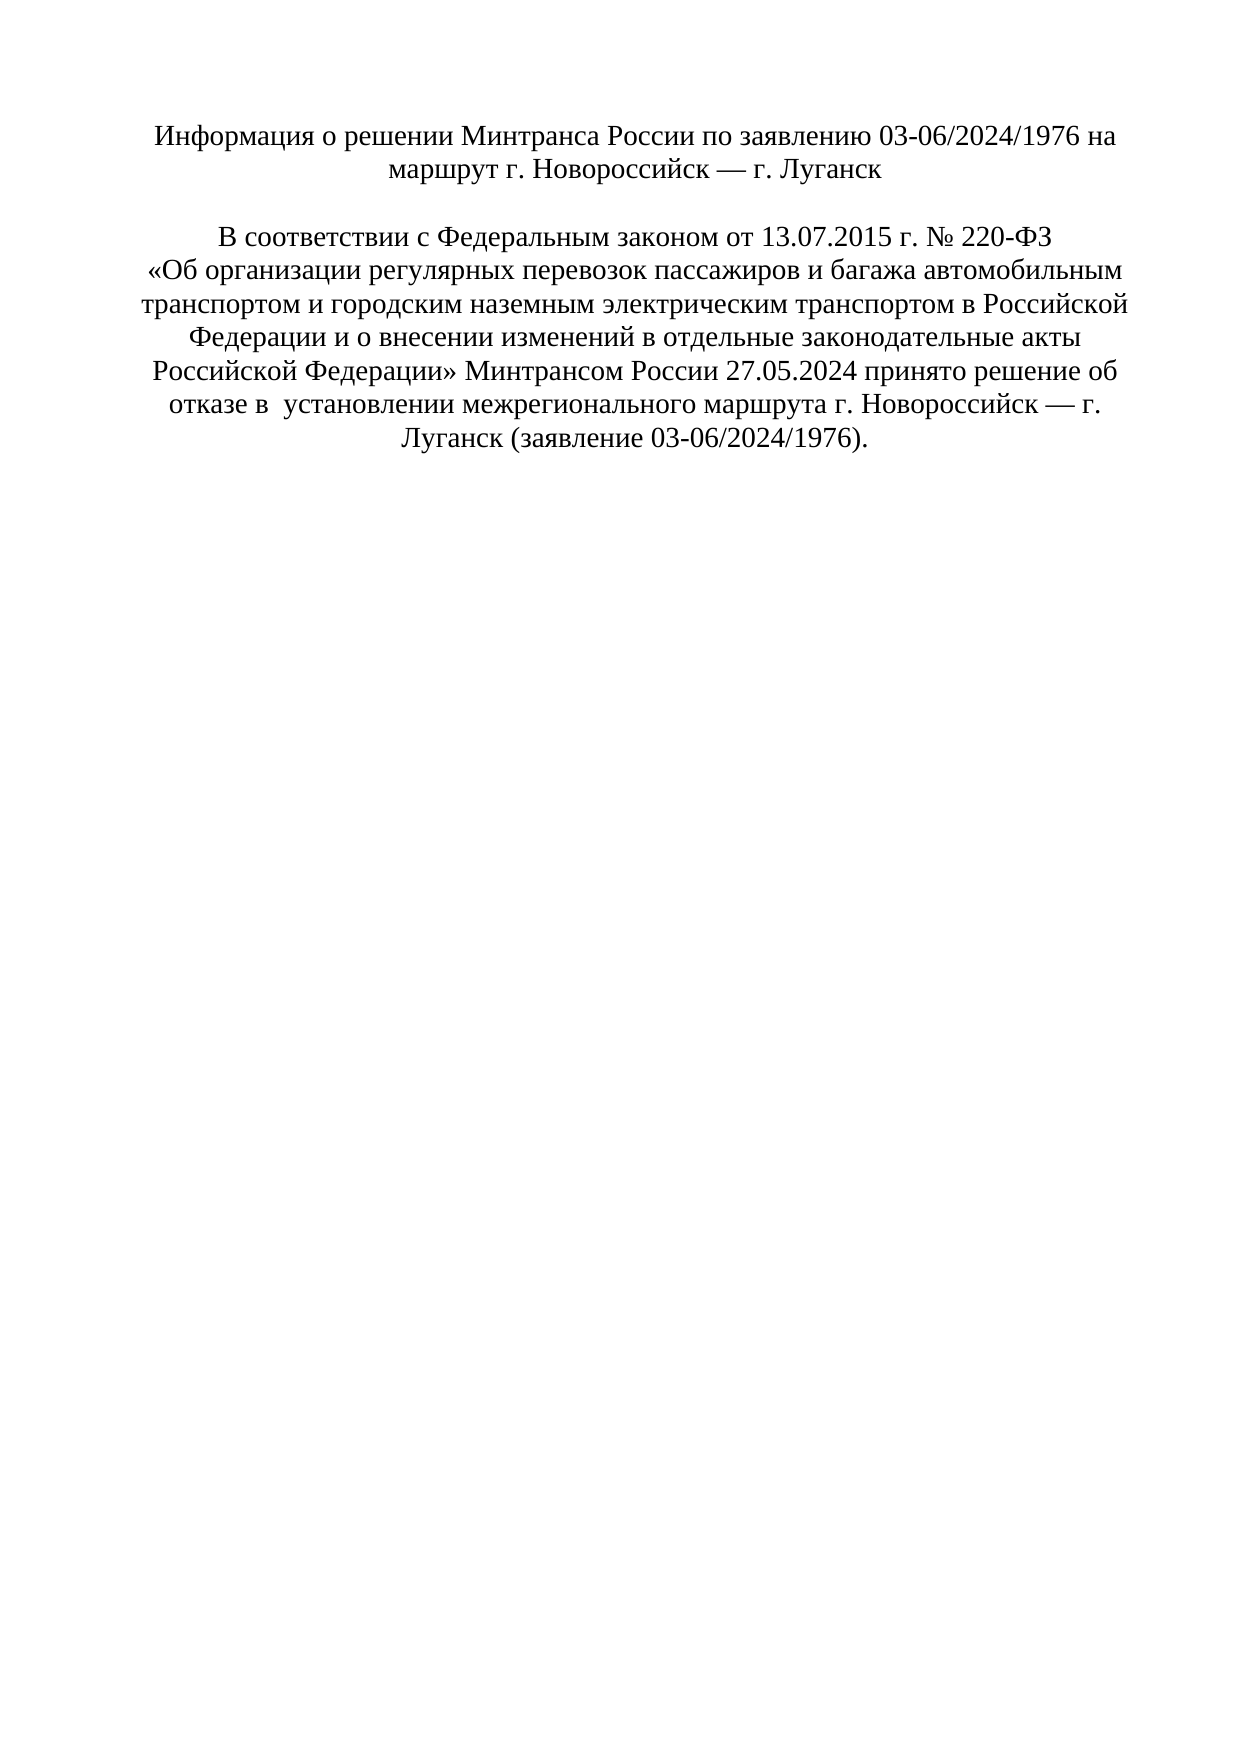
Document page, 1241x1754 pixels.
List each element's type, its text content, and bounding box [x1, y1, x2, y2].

text В соответствии с Федеральным законом от 13.07.2015 г. № 220-ФЗ «Об организации регулярных перевозок пассажиров и багажа автомобильным транспортом и городским наземным электрическим транспортом в Российской Федерации и о внесении изменений в отдельные законодательные акты Российской Федерации» Минтрансом России 27.05.2024 принято решение об отказе в установлении межрегионального маршрута г. Новороссийск — г. Луганск (заявление 03-06/2024/1976). [118, 219, 1152, 453]
text Информация о решении Минтранса России по заявлению 03-06/2024/1976 на маршрут г. Новороссийск — г. Луганск [118, 118, 1152, 185]
